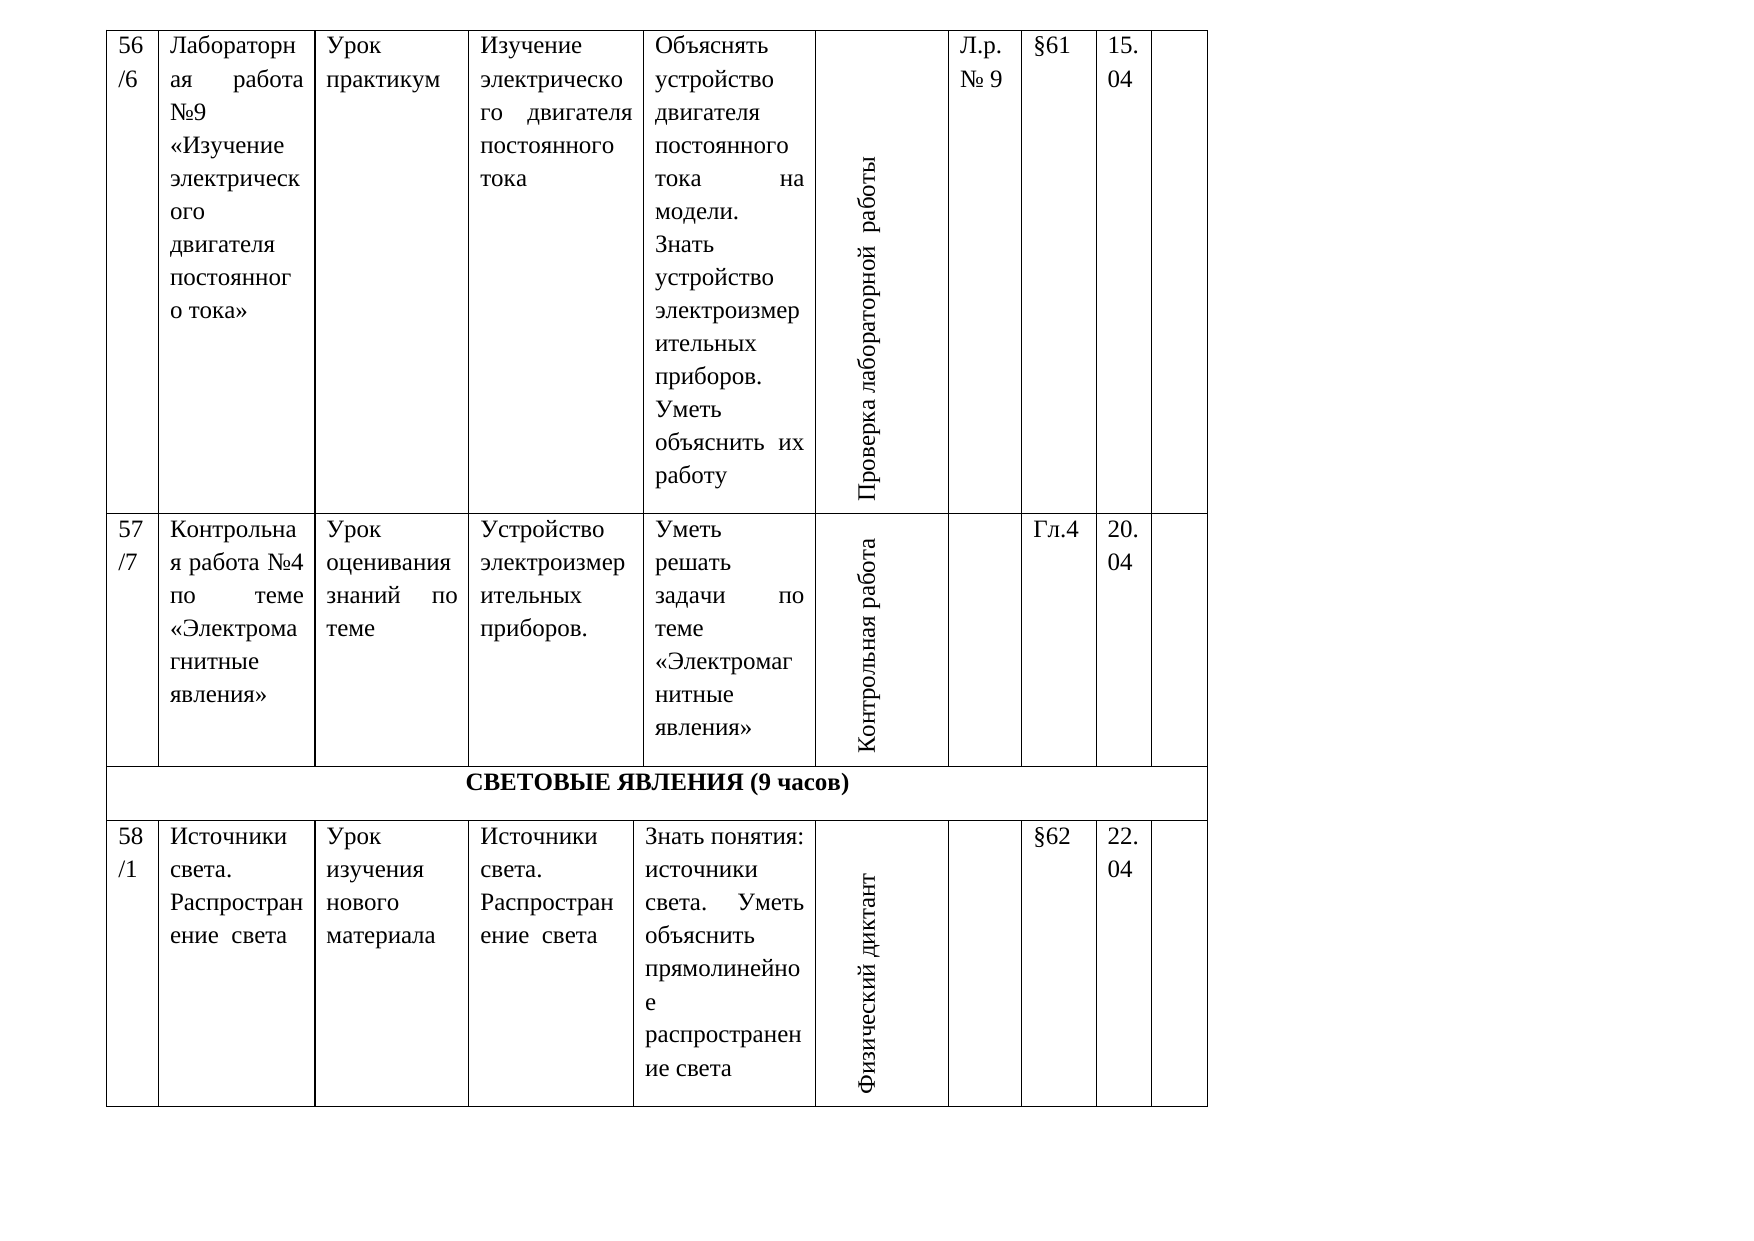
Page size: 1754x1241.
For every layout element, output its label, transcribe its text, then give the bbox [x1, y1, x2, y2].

table_cell [1152, 514, 1207, 766]
table_cell Источники света. Распространение света [159, 821, 314, 1106]
table_cell 15.04 [1097, 31, 1151, 513]
table_cell §62 [1022, 821, 1096, 1106]
table_cell §61 [1022, 31, 1096, 513]
table_cell Знать понятия: источники света. Уметь объяснить прямолинейное распространение света [634, 821, 815, 1106]
table_cell Устройство электроизмерительных приборов. [469, 514, 643, 766]
table_cell СВЕТОВЫЕ ЯВЛЕНИЯ (9 часов) [107, 767, 1207, 820]
table_cell Объяснять устройство двигателя постоянного тока на модели. Знать устройство электроизмерительных приборов. Уметь объяснить их работу [644, 31, 815, 513]
table_cell Л.р.№ 9 [949, 31, 1021, 513]
table_cell Физический диктант [816, 821, 948, 1106]
table_cell Проверка лабораторной работы [816, 31, 948, 513]
table_cell Гл.4 [1022, 514, 1096, 766]
table_cell Уметь решать задачи по теме «Электромагнитные явления» [644, 514, 815, 766]
table_cell [1152, 31, 1207, 513]
table_cell [949, 821, 1021, 1106]
table_cell 22.04 [1097, 821, 1151, 1106]
table_cell Контрольная работа [816, 514, 948, 766]
table_cell 56/6 [107, 31, 158, 513]
table_cell Урок оценивания знаний по теме [316, 514, 468, 766]
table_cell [316, 821, 468, 1106]
table_cell 57/7 [107, 514, 158, 766]
table_cell 58/1 [107, 821, 158, 1106]
table_cell Урок практикум [316, 31, 468, 513]
table_cell 20.04 [1097, 514, 1151, 766]
table_cell Контрольная работа №4 по теме «Электромагнитные явления» [159, 514, 314, 766]
table_cell Источники света. Распространение света [469, 821, 633, 1106]
table_cell Лабораторная работа №9 «Изучение электрического двигателя постоянного тока» [159, 31, 314, 513]
table_cell [949, 514, 1021, 766]
table_cell [1152, 821, 1207, 1106]
table_cell Изучение электрического двигателя постоянного тока [469, 31, 643, 513]
